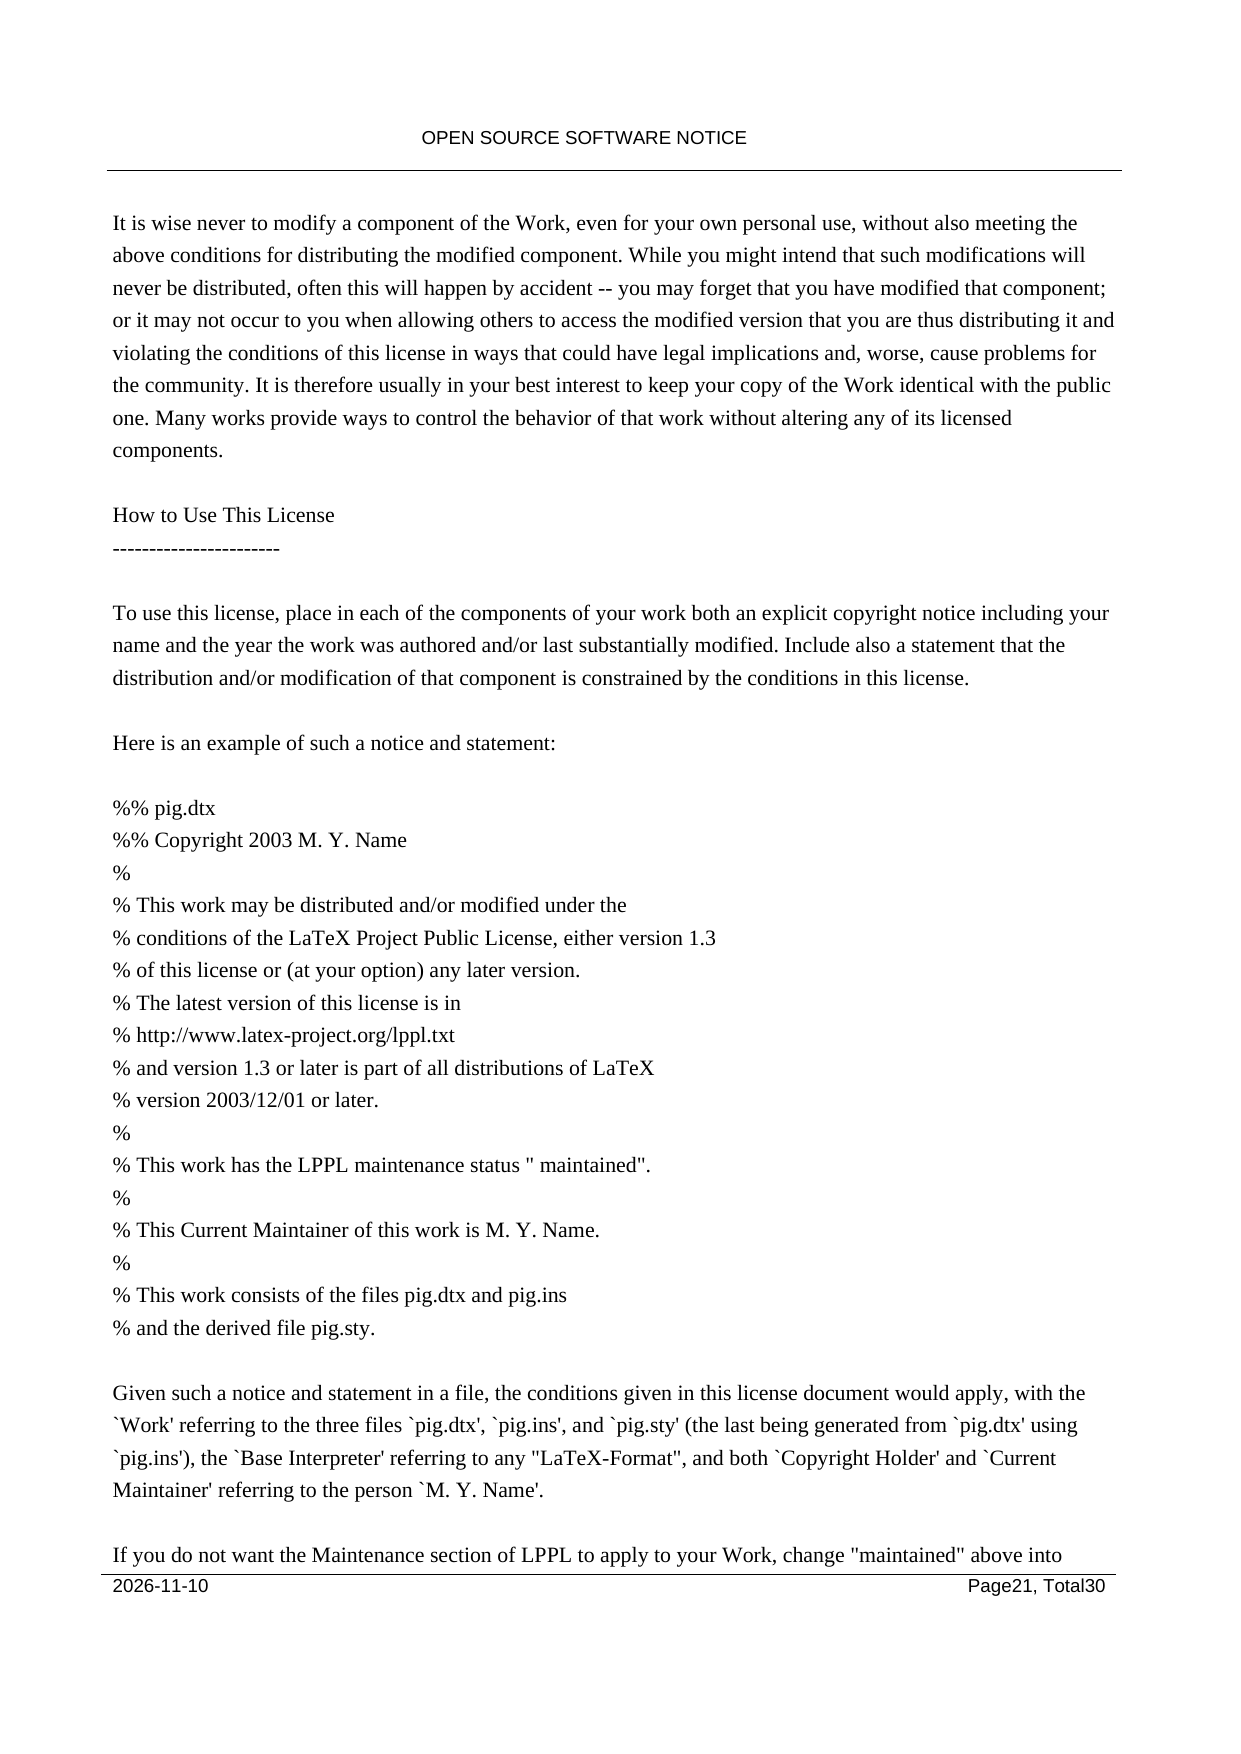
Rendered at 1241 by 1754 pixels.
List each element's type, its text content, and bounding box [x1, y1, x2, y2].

text % [112, 1116, 1128, 1149]
text % and the derived file pig.sty. [112, 1311, 1128, 1344]
text ----------------------- [112, 531, 1128, 564]
text % [112, 856, 1128, 889]
text % http://www.latex-project.org/lppl.txt [112, 1019, 1128, 1051]
text To use this license, place in each of the components of your work both an explicit copyright notice including your name and the year the work was authored and/or last substantially modified. Include also a statement that the distribution and/or modification of that component is constrained by the conditions in this license. [112, 596, 1128, 694]
text % The latest version of this license is in [112, 986, 1128, 1019]
text % and version 1.3 or later is part of all distributions of LaTeX [112, 1051, 1128, 1084]
text % This Current Maintainer of this work is M. Y. Name. [112, 1214, 1128, 1246]
text %% Copyright 2003 M. Y. Name [112, 824, 1128, 856]
text How to Use This License [112, 499, 1128, 531]
text % This work has the LPPL maintenance status " maintained". [112, 1149, 1128, 1181]
text Here is an example of such a notice and statement: [112, 726, 1128, 759]
text % [112, 1246, 1128, 1279]
text % This work consists of the files pig.dtx and pig.ins [112, 1279, 1128, 1311]
text It is wise never to modify a component of the Work, even for your own personal use, without also meeting the above conditions for distributing the modified component. While you might intend that such modifications will never be distributed, often this will happen by accident -- you may forget that you have modified that component; or it may not occur to you when allowing others to access the modified version that you are thus distributing it and violating the conditions of this license in ways that could have legal implications and, worse, cause problems for the community. It is therefore usually in your best interest to keep your copy of the Work identical with the public one. Many works provide ways to control the behavior of that work without altering any of its licensed components. [112, 206, 1128, 466]
text % [112, 1181, 1128, 1214]
text %% pig.dtx [112, 791, 1128, 824]
text % version 2003/12/01 or later. [112, 1084, 1128, 1116]
text % conditions of the LaTeX Project Public License, either version 1.3 [112, 921, 1128, 954]
text % of this license or (at your option) any later version. [112, 954, 1128, 986]
text % This work may be distributed and/or modified under the [112, 889, 1128, 921]
text Given such a notice and statement in a file, the conditions given in this license document would apply, with the `Work' referring to the three files `pig.dtx', `pig.ins', and `pig.sty' (the last being generated from `pig.dtx' using `pig.ins'), the `Base Interpreter' referring to any "LaTeX-Format", and both `Copyright Holder' and `Current Maintainer' referring to the person `M. Y. Name'. [112, 1376, 1128, 1506]
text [112, 1539, 1128, 1571]
